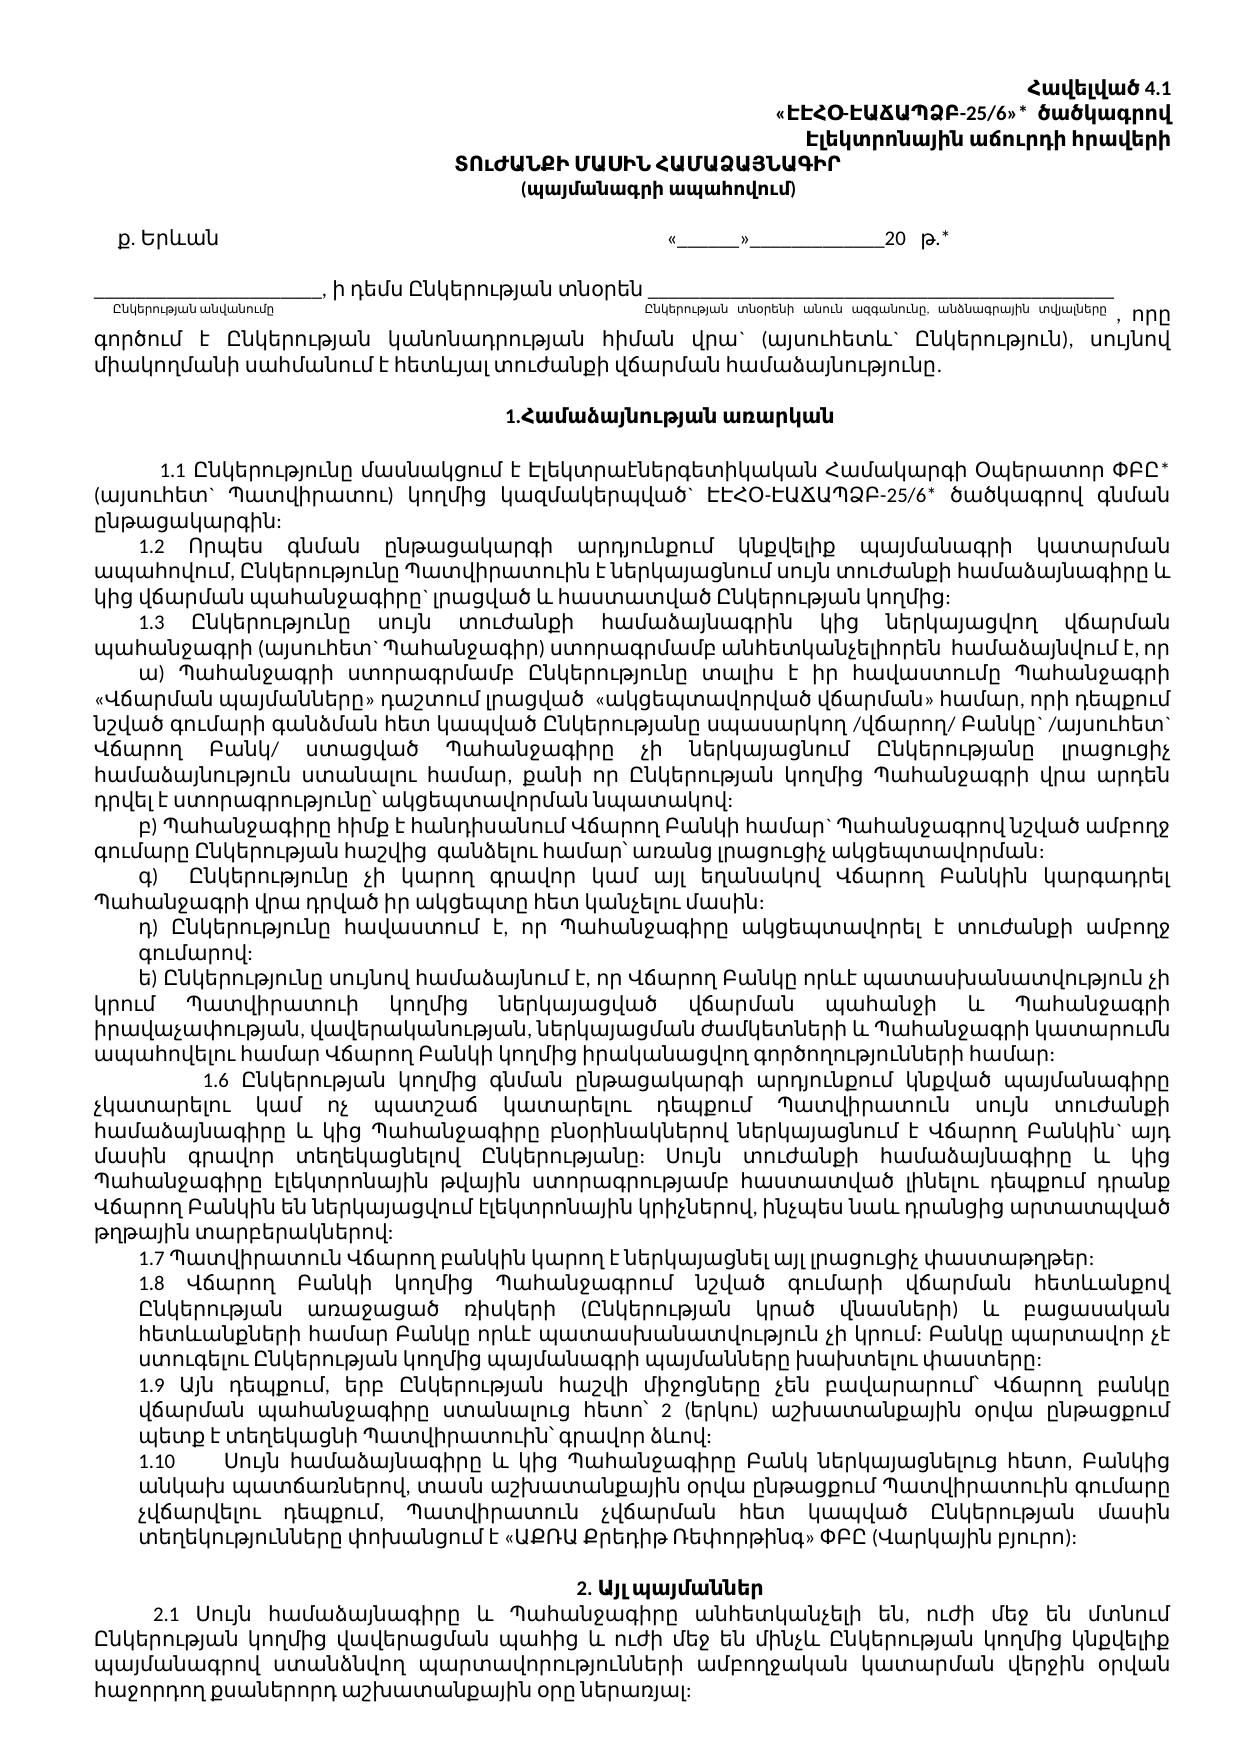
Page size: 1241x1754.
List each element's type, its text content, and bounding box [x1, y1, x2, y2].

text 1.Համաձայնության առարկան [169, 403, 1171, 428]
text 1.8 Վճարող Բանկի կողմից Պահանջագրում նշված գումարի վճարման հետևանքով Ընկերության առաջացած ռիսկերի (Ընկերության կրած վնասների) և բացասական հետևանքների համար Բանկը որևէ պատասխանատվություն չի կրում: Բանկը պարտավոր չէ ստուգելու Ընկերության կողմից պայմանագրի պայմանները խախտելու փաստերը: [138, 1270, 1171, 1372]
text դ) Ընկերությունը հավաստում է, որ Պահանջագիրը ակցեպտավորել է տուժանքի ամբողջ գումարով: [138, 914, 1171, 965]
text 1.2 Որպես գնման ընթացակարգի արդյունքում կնքվելիք պայմանագրի կատարման ապահովում, Ընկերությունը Պատվիրատուին է ներկայացնում սույն տուժանքի համաձայնագիրը և կից վճարման պահանջագիրը` լրացված և հաստատված Ընկերության կողմից: [94, 533, 1171, 609]
text (պայմանագրի ապահովում) [94, 177, 1171, 199]
text գ) Ընկերությունը չի կարող գրավոր կամ այլ եղանակով Վճարող Բանկին կարգադրել Պահանջագրի վրա դրված իր ակցեպտը հետ կանչելու մասին: [94, 864, 1171, 914]
text 1.9 Այն դեպքում, երբ Ընկերության հաշվի միջոցները չեն բավարարում՝ Վճարող բանկը վճարման պահանջագիրը ստանալուց հետո՝ 2 (երկու) աշխատանքային օրվա ընթացքում պետք է տեղեկացնի Պատվիրատուին՝ գրավոր ձևով: [138, 1372, 1171, 1448]
text ՏՈւԺԱՆՔԻ ՄԱՍԻՆ ՀԱՄԱՁԱՅՆԱԳԻՐ [94, 151, 1171, 177]
text 1.3 Ընկերությունը սույն տուժանքի համաձայնագրին կից ներկայացվող վճարման պահանջագրի (այսուհետ` Պահանջագիր) ստորագրմամբ անհետկանչելիորեն համաձայնվում է, որ [94, 609, 1171, 660]
text 2.1 Սույն համաձայնագիրը և Պահանջագիրը անհետկանչելի են, ուժի մեջ են մտնում Ընկերության կողմից վավերացման պահից և ուժի մեջ են մինչև Ընկերության կողմից կնքվելիք պայմանագրով ստանձնվող պարտավորությունների ամբողջական կատարման վերջին օրվան հաջորդող քսաներորդ աշխատանքային օրը ներառյալ: [94, 1601, 1171, 1702]
text «ԷԷՀՕ-ԷԱՃԱՊՁԲ-25/6»* ծածկագրով [94, 100, 1171, 126]
text 1.1 Ընկերությունը մասնակցում է Էլեկտրաէներգետիկական Համակարգի Օպերատոր ՓԲԸ* (այսուհետ` Պատվիրատու) կողմից կազմակերպված` ԷԷՀՕ-ԷԱՃԱՊՁԲ-25/6* ծածկագրով գնման ընթացակարգին: [94, 457, 1171, 533]
text Հավելված 4.1 [94, 75, 1171, 100]
text 1.6 Ընկերության կողմից գնման ընթացակարգի արդյունքում կնքված պայմանագիրը չկատարելու կամ ոչ պատշաճ կատարելու դեպքում Պատվիրատուն սույն տուժանքի համաձայնագիրը և կից Պահանջագիրը բնօրինակներով ներկայացնում է Վճարող Բանկին` այդ մասին գրավոր տեղեկացնելով Ընկերությանը: Սույն տուժանքի համաձայնագիրը և կից Պահանջագիրը էլեկտրոնային թվային ստորագրությամբ հաստատված լինելու դեպքում դրանք Վճարող Բանկին են ներկայացվում էլեկտրոնային կրիչներով, ինչպես նաև դրանցից արտատպված թղթային տարբերակներով: [94, 1067, 1171, 1245]
text Էլեկտրոնային աճուրդի հրավերի [94, 126, 1171, 151]
text 1.10 Սույն համաձայնագիրը և կից Պահանջագիրը Բանկ ներկայացնելուց հետո, Բանկից անկախ պատճառներով, տասն աշխատանքային օրվա ընթացքում Պատվիրատուին գումարը չվճարվելու դեպքում, Պատվիրատուն չվճարման հետ կապված Ընկերության մասին տեղեկությունները փոխանցում է «ԱՔՌԱ Քրեդիթ Ռեփորթինգ» ՓԲԸ (Վարկային բյուրո): [138, 1448, 1171, 1550]
text ե) Ընկերությունը սույնով համաձայնում է, որ Վճարող Բանկը որևէ պատասխանատվություն չի կրում Պատվիրատուի կողմից ներկայացված վճարման պահանջի և Պահանջագրի իրավաչափության, վավերականության, ներկայացման ժամկետների և Պահանջագրի կատարումն ապահովելու համար Վճարող Բանկի կողմից իրականացվող գործողությունների համար: [94, 965, 1171, 1067]
text ______________________, ի դեմս Ընկերության տնօրեն _____________________________________________ [94, 276, 1171, 301]
text Ընկերության անվանումը Ընկերության տնօրենի անուն ազգանունը, անձնագրային տվյալները , որը գործում է Ընկերության կանոնադրության հիման վրա` (այսուհետև` Ընկերություն), սույնով միակողմանի սահմանում է հետևյալ տուժանքի վճարման համաձայնությունը. [94, 301, 1171, 377]
text 1.7 Պատվիրատուն Վճարող բանկին կարող է ներկայացնել այլ լրացուցիչ փաստաթղթեր: [138, 1245, 1171, 1270]
text ք. Երևան «______»_____________20 թ.* [94, 225, 1171, 250]
text ա) Պահանջագրի ստորագրմամբ Ընկերությունը տալիս է իր հավաստումը Պահանջագրի «Վճարման պայմանները» դաշտում լրացված «ակցեպտավորված վճարման» համար, որի դեպքում նշված գումարի գանձման հետ կապված Ընկերությանը սպասարկող /վճարող/ Բանկը` /այսուհետ` Վճարող Բանկ/ ստացված Պահանջագիրը չի ներկայացնում Ընկերությանը լրացուցիչ համաձայնություն ստանալու համար, քանի որ Ընկերության կողմից Պահանջագրի վրա արդեն դրվել է ստորագրությունը՝ ակցեպտավորման նպատակով: [94, 660, 1171, 813]
text 2. Այլ պայմաններ [169, 1575, 1171, 1601]
text բ) Պահանջագիրը հիմք է հանդիսանում Վճարող Բանկի համար` Պահանջագրով նշված ամբողջ գումարը Ընկերության հաշվից գանձելու համար՝ առանց լրացուցիչ ակցեպտավորման: [94, 813, 1171, 864]
